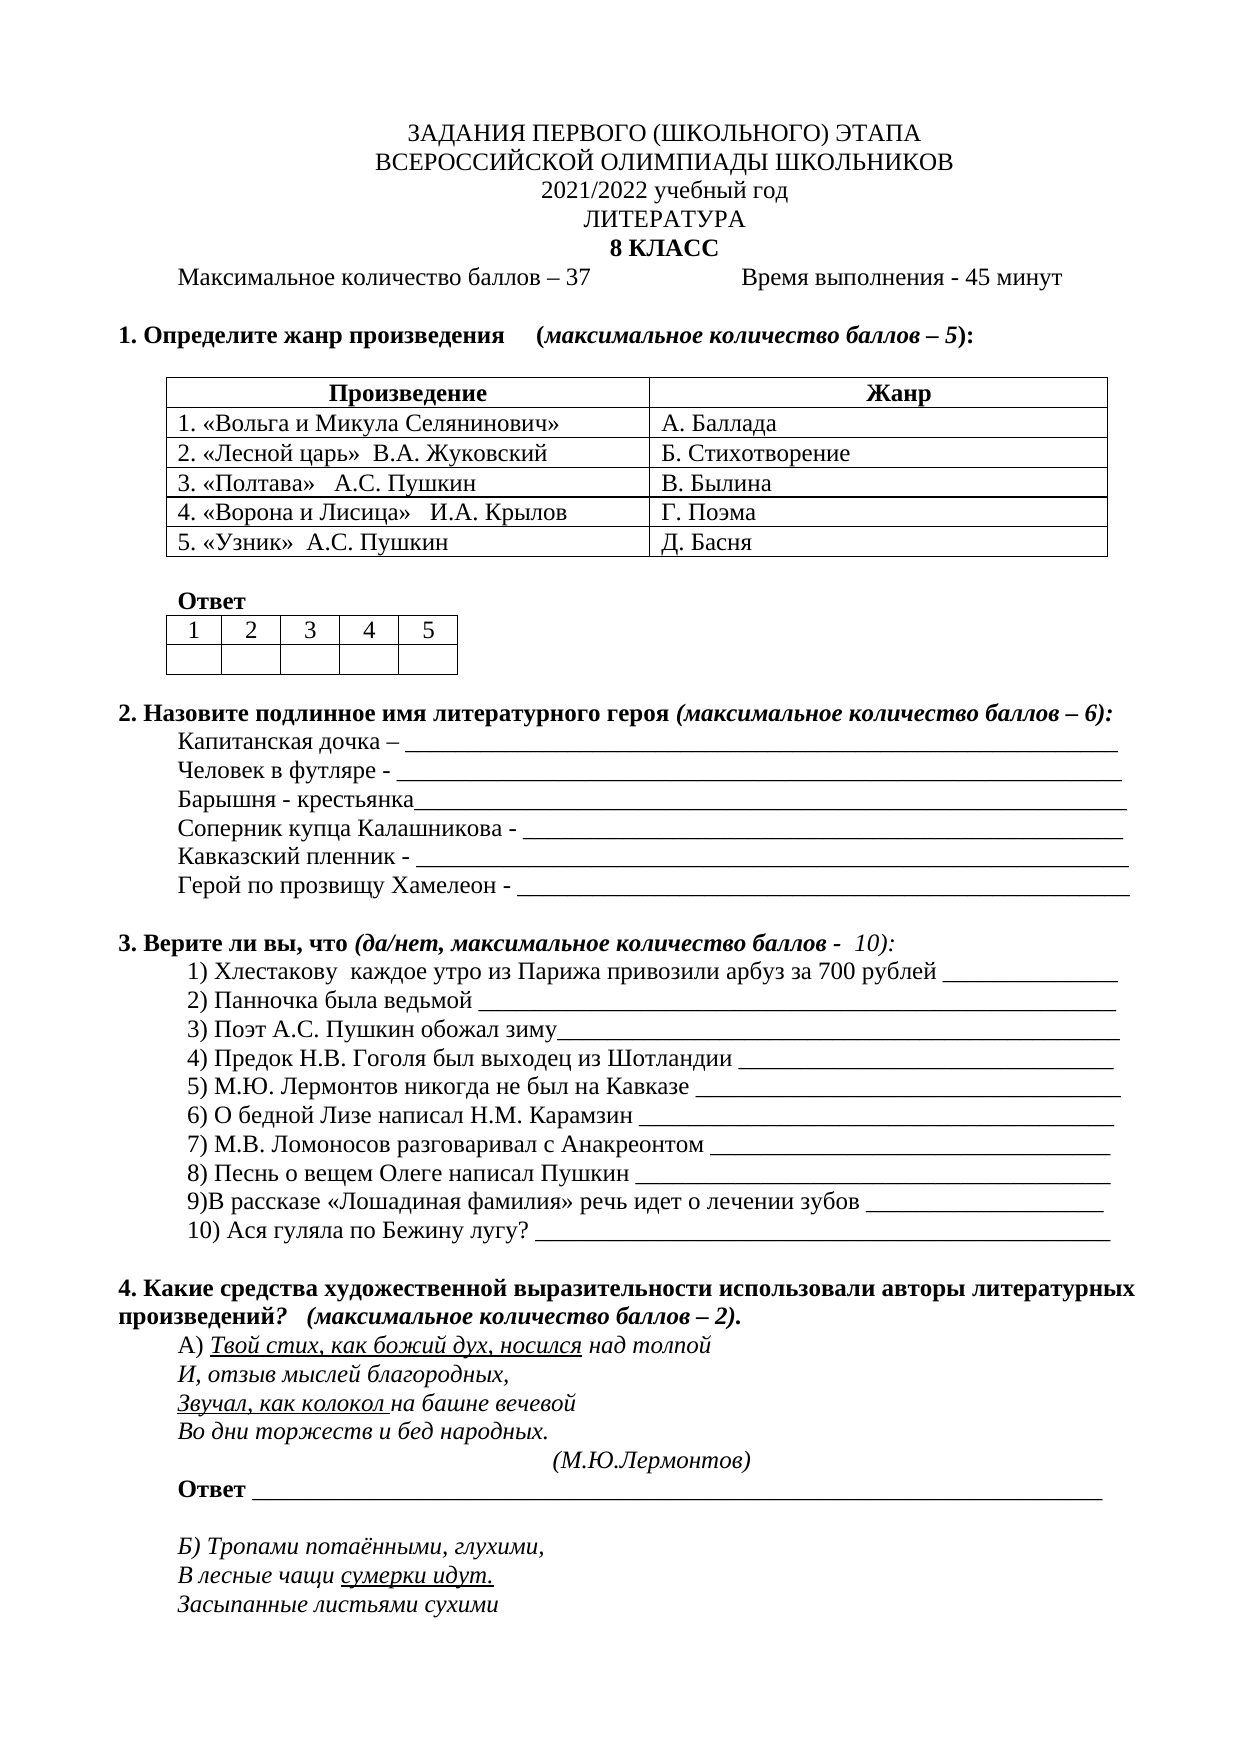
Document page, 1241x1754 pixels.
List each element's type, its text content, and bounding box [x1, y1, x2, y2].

table_cell [340, 645, 398, 674]
table_cell 5. «Узник» А.С. Пушкин [167, 527, 649, 556]
text Человек в футляре - __________________________________________________________ [177, 755, 1152, 784]
text Б) Тропами потаёнными, глухими, [177, 1531, 1152, 1560]
text Кавказский пленник - _________________________________________________________ [177, 841, 1152, 870]
text 2) Панночка была ведьмой ___________________________________________________ [118, 985, 1152, 1014]
table_cell Д. Басня [650, 527, 1107, 556]
text 4) Предок Н.В. Гоголя был выходец из Шотландии ______________________________ [118, 1043, 1152, 1071]
text Во дни торжеств и бед народных. [177, 1416, 1152, 1445]
table_cell [167, 645, 221, 674]
text Засыпанные листьями сухими [177, 1589, 1152, 1618]
text В лесные чащи сумерки идут. [177, 1560, 1152, 1589]
text Герой по прозвищу Хамелеон - _________________________________________________ [177, 870, 1152, 899]
text 8) Песнь о вещем Олеге написал Пушкин ______________________________________ [118, 1158, 1152, 1186]
text Ответ [177, 586, 1152, 614]
text 4. Какие средства художественной выразительности использовали авторы литературных произведений? (максимальное количество баллов – 2). [118, 1273, 1152, 1330]
table_cell 2. «Лесной царь» В.А. Жуковский [167, 438, 649, 467]
text Ответ ____________________________________________________________________ [177, 1474, 1152, 1503]
text 3) Поэт А.С. Пушкин обожал зиму_____________________________________________ [118, 1014, 1152, 1043]
text 2021/2022 учебный год [177, 176, 1152, 204]
text А) Твой стих, как божий дух, носился над толпой [177, 1330, 1152, 1359]
text 6) О бедной Лизе написал Н.М. Карамзин ______________________________________ [118, 1100, 1152, 1129]
text 8 КЛАСС [177, 233, 1152, 262]
table_cell [399, 645, 457, 674]
text 1) Хлестакову каждое утро из Парижа привозили арбуз за 700 рублей ______________ [118, 956, 1152, 985]
table_cell А. Баллада [650, 408, 1107, 437]
text И, отзыв мыслей благородных, [177, 1359, 1152, 1388]
table_header 1 [167, 616, 221, 644]
text 7) М.В. Ломоносов разговаривал с Анакреонтом ________________________________ [118, 1129, 1152, 1158]
table_cell В. Былина [650, 468, 1107, 496]
table_cell 1. «Вольга и Микула Селянинович» [167, 408, 649, 437]
text ЛИТЕРАТУРА [177, 204, 1152, 233]
text 1. Определите жанр произведения (максимальное количество баллов – 5): [118, 320, 1152, 348]
text 9)В рассказе «Лошадиная фамилия» речь идет о лечении зубов ___________________ [118, 1186, 1152, 1215]
text ЗАДАНИЯ ПЕРВОГО (ШКОЛЬНОГО) ЭТАПА ВСЕРОССИЙСКОЙ ОЛИМПИАДЫ ШКОЛЬНИКОВ [177, 118, 1152, 176]
table_cell 4. «Ворона и Лисица» И.А. Крылов [167, 498, 649, 526]
table_header 5 [399, 616, 457, 644]
table_cell 3. «Полтава» А.С. Пушкин [167, 468, 649, 496]
table_cell Г. Поэма [650, 498, 1107, 526]
text 5) М.Ю. Лермонтов никогда не был на Кавказе __________________________________ [118, 1071, 1152, 1100]
table_header 3 [281, 616, 339, 644]
table_header Жанр Жанр [650, 378, 1107, 407]
text Барышня - крестьянка_________________________________________________________ [177, 784, 1152, 813]
text 3. Верите ли вы, что (да/нет, максимальное количество баллов - 10): [143, 928, 1152, 956]
table_header Произведение [167, 378, 649, 407]
text 10) Ася гуляла по Бежину лугу? ______________________________________________ [118, 1215, 1152, 1244]
table_header 2 [222, 616, 280, 644]
text (М.Ю.Лермонтов) [177, 1445, 1152, 1474]
table_cell Б. Стихотворение [650, 438, 1107, 467]
text Соперник купца Калашникова - ________________________________________________ [177, 813, 1152, 841]
text Капитанская дочка – _________________________________________________________ [177, 726, 1152, 755]
table_cell [281, 645, 339, 674]
table_cell [222, 645, 280, 674]
text 2. Назовите подлинное имя литературного героя (максимальное количество баллов – 6): [118, 698, 1152, 726]
text Звучал, как колокол на башне вечевой [177, 1388, 1152, 1416]
table_header 4 [340, 616, 398, 644]
text Максимальное количество баллов – 37 Время выполнения - 45 минут [177, 262, 1152, 291]
